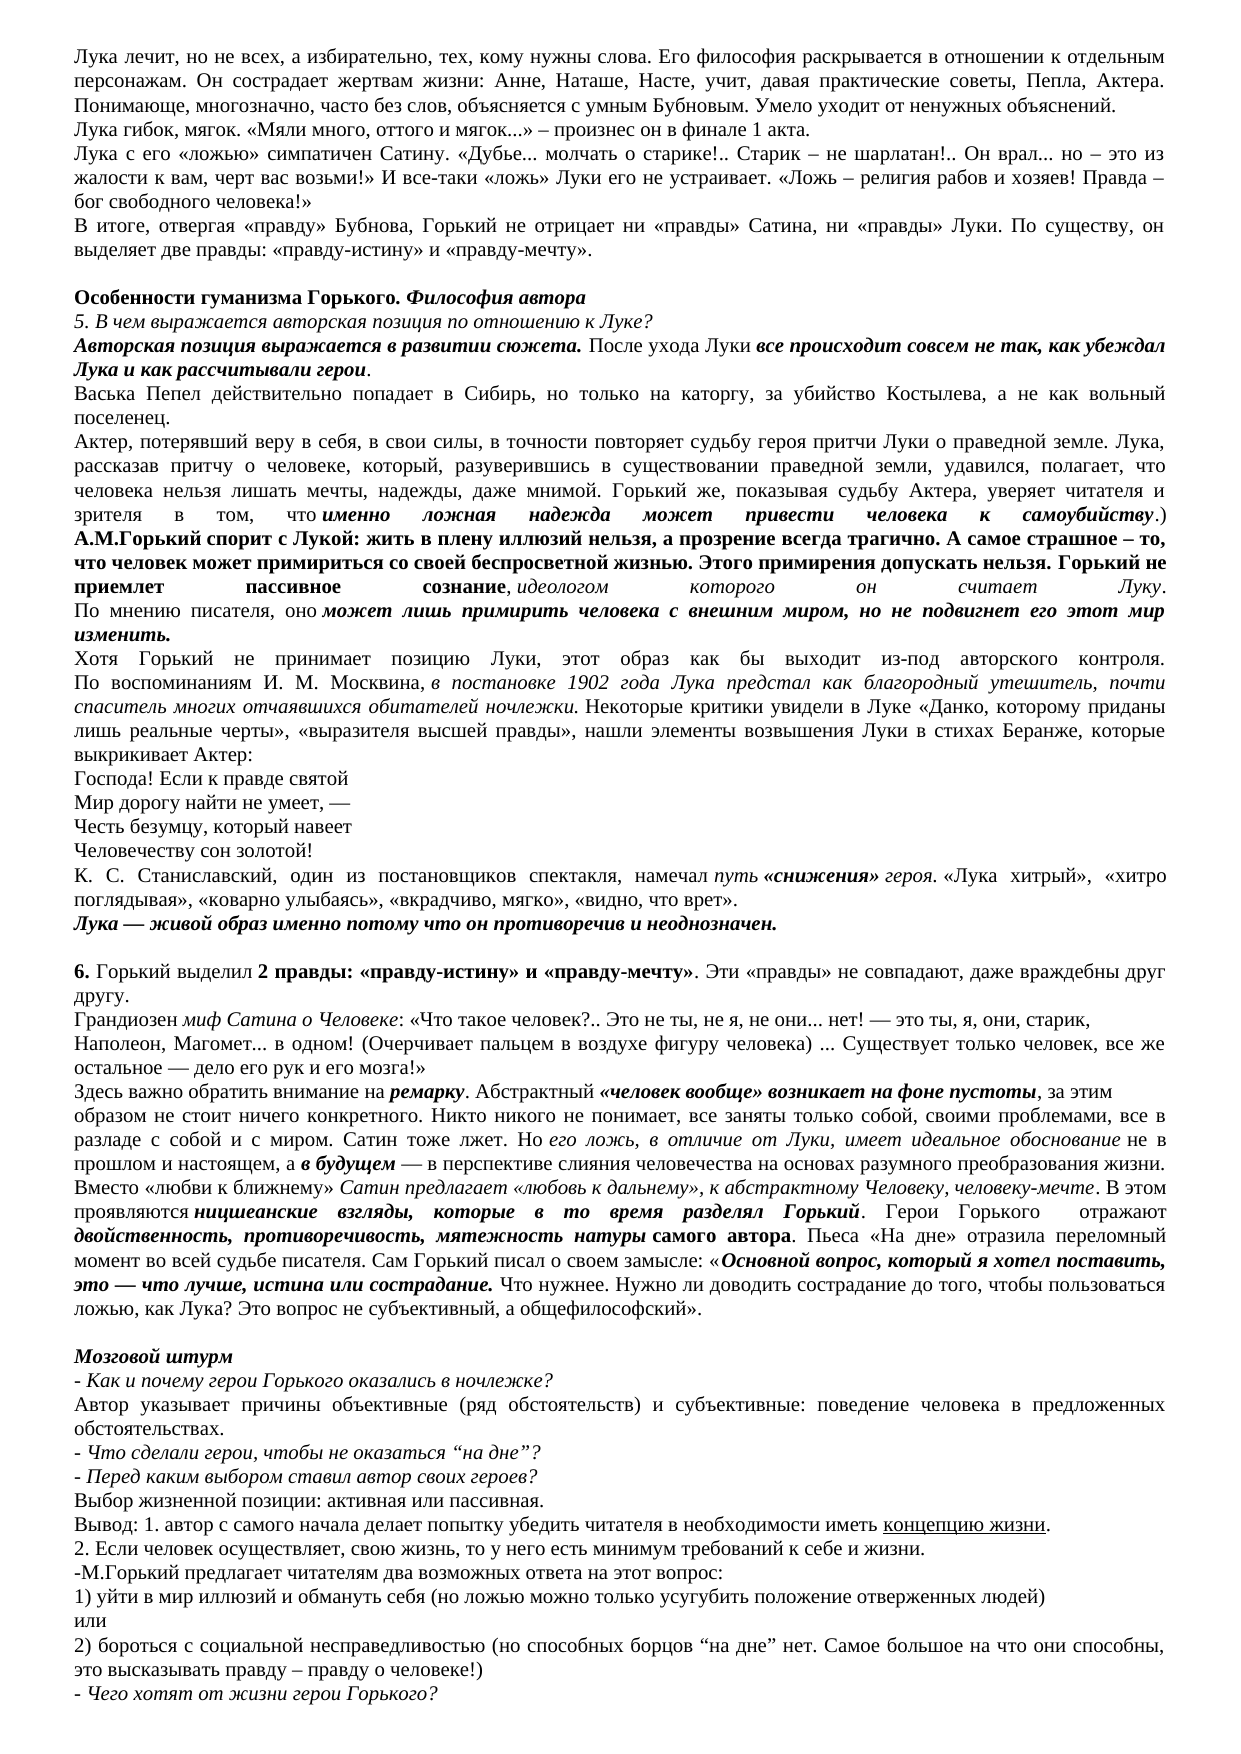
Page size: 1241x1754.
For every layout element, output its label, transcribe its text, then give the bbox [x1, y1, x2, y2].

text Лука с его «ложью» симпатичен Сатину. «Дубье... молчать о старике!.. Старик – не шарлатан!.. Он врал... но – это из жалости к вам, черт вас возьми!» И все-таки «ложь» Луки его не устраивает. «Ложь – религия рабов и хозяев! Правда – бог свободного человека!» [74, 141, 1167, 213]
text Лука — живой образ именно потому что он противоречив и неоднозначен. [74, 911, 1167, 935]
text Мир дорогу найти не умеет, — [74, 790, 1167, 814]
text Лука гибок, мягок. «Мяли много, оттого и мягок...» – произнес он в финале 1 акта. [74, 117, 1167, 141]
text - Чего хотят от жизни герои Горького? [74, 1681, 1167, 1705]
text - Что сделали герои, чтобы не оказаться “на дне”? [74, 1440, 1167, 1464]
text В итоге, отвергая «правду» Бубнова, Горький не отрицает ни «правды» Сатина, ни «правды» Луки. По существу, он выделяет две правды: «правду-истину» и «правду-мечту». [74, 213, 1167, 261]
text Автор указывает причины объективные (ряд обстоятельств) и субъективные: поведение человека в предложенных обстоятельствах. [74, 1392, 1167, 1440]
text Мозговой штурм [74, 1344, 1167, 1368]
text или [74, 1608, 1167, 1632]
text Васька Пепел действительно попадает в Сибирь, но только на каторгу, за убийство Костылева, а не как вольный поселенец. Актер, потерявший веру в себя, в свои силы, в точности повторяет судьбу героя притчи Луки о праведной земле. Лука, рассказав притчу о человеке, который, разуверившись в существовании праведной земли, удавился, полагает, что человека нельзя лишать мечты, надежды, даже мнимой. Горький же, показывая судьбу Актера, уверяет читателя и зрителя в том, что именно ложная надежда может привести человека к самоубийству.) А.М.Горький спорит с Лукой: жить в плену иллюзий нельзя, а прозрение всегда трагично. А самое страшное – то, что человек может примириться со своей беспросветной жизнью. Этого примирения допускать нельзя. Горький не приемлет пассивное сознание, идеологом которого он считает Луку. По мнению писателя, оно может лишь примирить человека с внешним миром, но не подвигнет его этот мир изменить. Хотя Горький не принимает позицию Луки, этот образ как бы выходит из-под авторского контроля. По воспоминаниям И. М. Москвина, в постановке 1902 года Лука предстал как благородный утешитель, почти спаситель многих отчаявшихся обитателей ночлежки. Некоторые критики увидели в Луке «Данко, которому приданы лишь реальные черты», «выразителя высшей правды», нашли элементы возвышения Луки в стихах Беранже, которые выкрикивает Актер: [74, 381, 1167, 766]
text 2. Если человек осуществляет, свою жизнь, то у него есть минимум требований к себе и жизни. [74, 1536, 1167, 1560]
text Наполеон, Магомет... в одном! (Очерчивает пальцем в воздухе фигуру человека) ... Существует только человек, все же остальное — дело его рук и его мозга!» [74, 1031, 1167, 1079]
text - Перед каким выбором ставил автор своих героев? [74, 1464, 1167, 1488]
text Выбор жизненной позиции: активная или пассивная. [74, 1488, 1167, 1512]
text - Как и почему герои Горького оказались в ночлежке? [74, 1368, 1167, 1392]
text Вывод: 1. автор с самого начала делает попытку убедить читателя в необходимости иметь концепцию жизни. [74, 1512, 1167, 1536]
text 5. В чем выражается авторская позиция по отношению к Луке? [74, 309, 1167, 333]
text Лука лечит, но не всех, а избирательно, тех, кому нужны слова. Его философия раскрывается в отношении к отдельным персонажам. Он сострадает жертвам жизни: Анне, Наташе, Насте, учит, давая практические советы, Пепла, Актера. Понимающе, многозначно, часто без слов, объясняется с умным Бубновым. Умело уходит от ненужных объяснений. [74, 44, 1167, 117]
text Особенности гуманизма Горького. Философия автора [74, 261, 1167, 309]
text К. С. Станиславский, один из постановщиков спектакля, намечал путь «снижения» героя. «Лука хитрый», «хитро поглядывая», «коварно улыбаясь», «вкрадчиво, мягко», «видно, что врет». [74, 862, 1167, 911]
text Авторская позиция выражается в развитии сюжета. После ухода Луки все происходит совсем не так, как убеждал Лука и как рассчитывали герои. [74, 333, 1167, 381]
text 6. Горький выделил 2 правды: «правду-истину» и «правду-мечту». Эти «правды» не совпадают, даже враждебны друг другу. Грандиозен миф Сатина о Человеке: «Что такое человек?.. Это не ты, не я, не они... нет! — это ты, я, они, старик, [74, 935, 1167, 1031]
text Здесь важно обратить внимание на ремарку. Абстрактный «человек вообще» возникает на фоне пустоты, за этим [74, 1079, 1167, 1103]
text 1) уйти в мир иллюзий и обмануть себя (но ложью можно только усугубить положение отверженных людей) [74, 1584, 1167, 1608]
text Честь безумцу, который навеет [74, 814, 1167, 838]
text 2) бороться с социальной несправедливостью (но способных борцов “на дне” нет. Самое большое на что они способны, это высказывать правду – правду о человеке!) [74, 1632, 1167, 1681]
text -М.Горький предлагает читателям два возможных ответа на этот вопрос: [74, 1560, 1167, 1584]
text образом не стоит ничего конкретного. Никто никого не понимает, все заняты только собой, своими проблемами, все в разладе с собой и с миром. Сатин тоже лжет. Но его ложь, в отличие от Луки, имеет идеальное обоснование не в прошлом и настоящем, а в будущем — в перспективе слияния человечества на основах разумного преобразования жизни. Вместо «любви к ближнему» Сатин предлагает «любовь к дальнему», к абстрактному Человеку, человеку-мечте. В этом проявляются ницшеанские взгляды, которые в то время разделял Горький. Герои Горького отражают двойственность, противоречивость, мятежность натуры самого автора. Пьеса «На дне» отразила переломный момент во всей судьбе писателя. Сам Горький писал о своем замысле: «Основной вопрос, который я хотел поставить, это — что лучше, истина или сострадание. Что нужнее. Нужно ли доводить сострадание до того, чтобы пользоваться ложью, как Лука? Это вопрос не субъективный, а общефилософский». [74, 1103, 1167, 1320]
text Господа! Если к правде святой [74, 766, 1167, 790]
text Человечеству сон золотой! [74, 838, 1167, 862]
